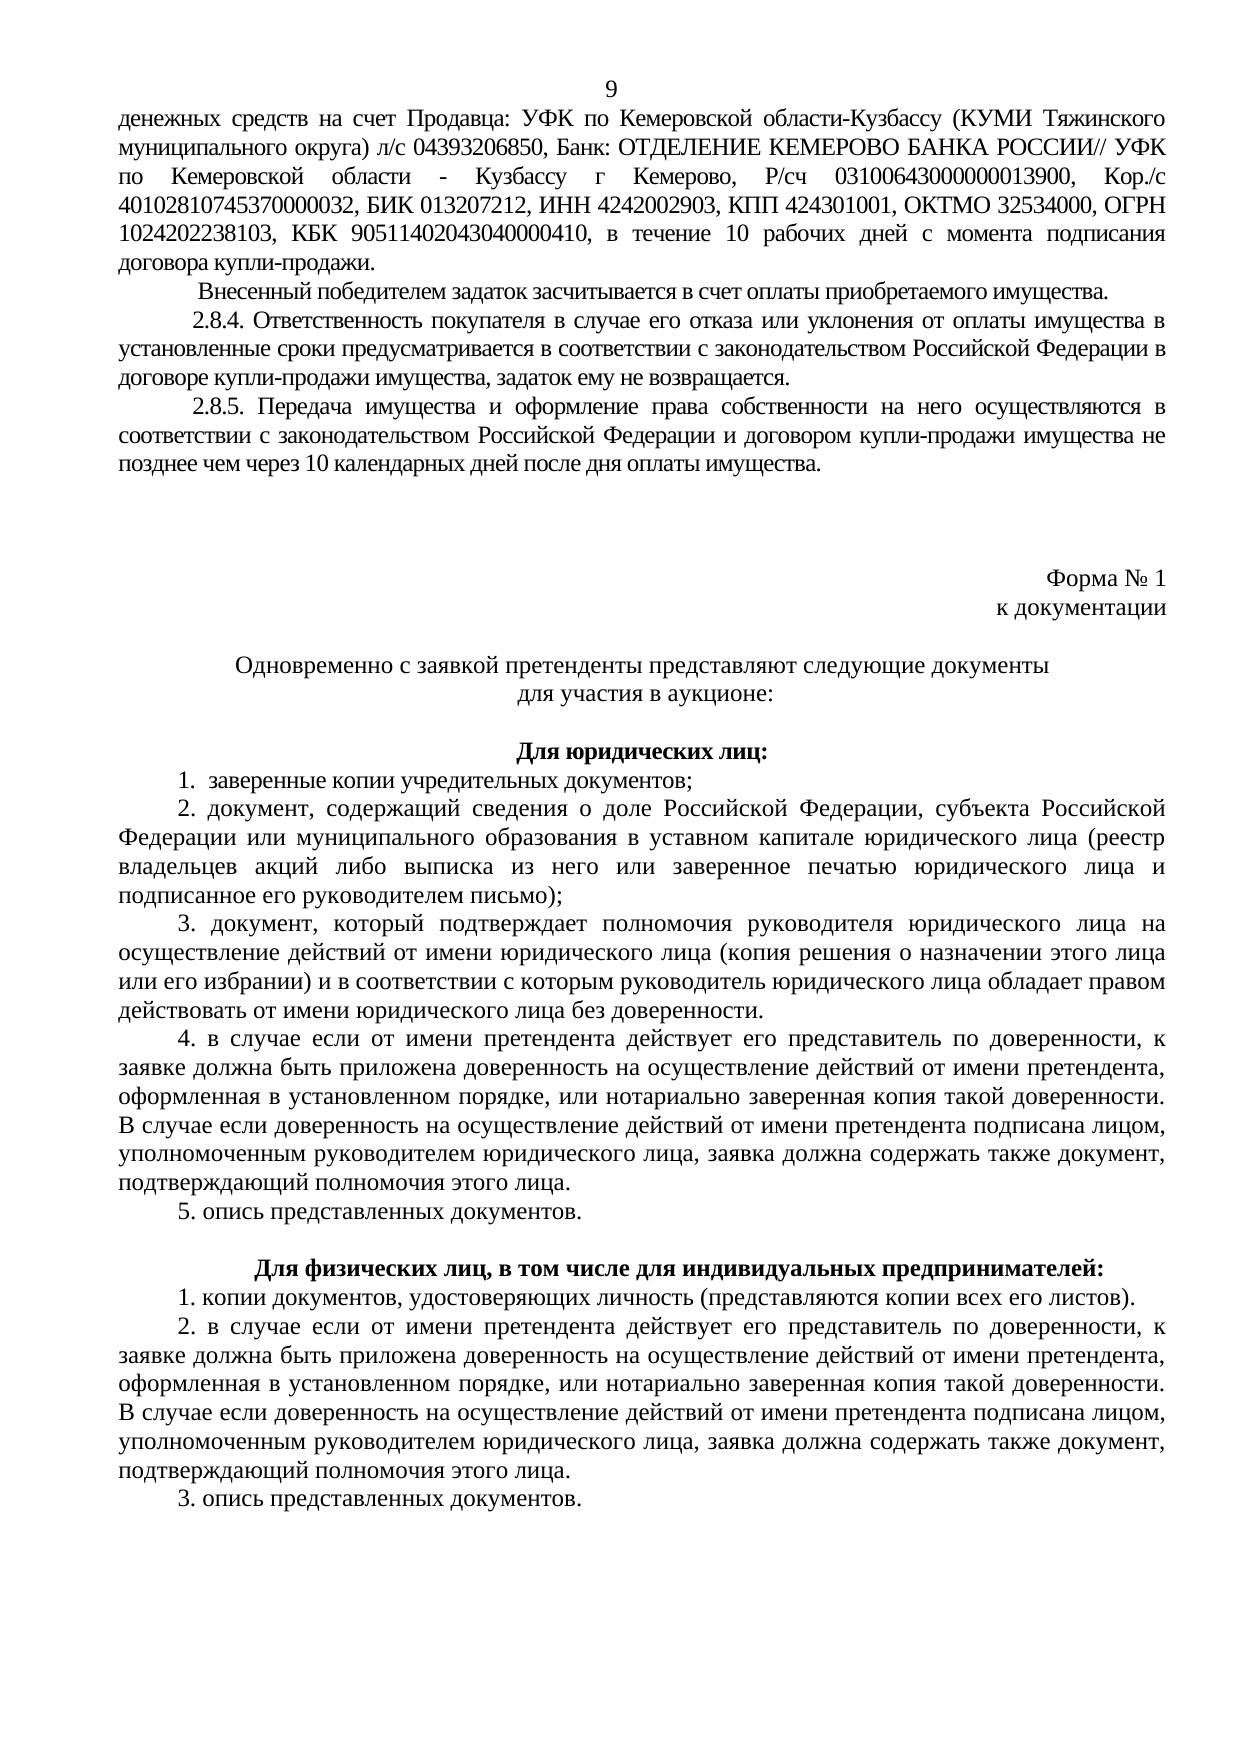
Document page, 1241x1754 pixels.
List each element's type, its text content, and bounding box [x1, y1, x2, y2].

text 5. опись представленных документов. [118, 1196, 1167, 1225]
text для участия в аукционе: [118, 678, 1167, 707]
text 1. копии документов, удостоверяющих личность (представляются копии всех его листов). [118, 1282, 1167, 1311]
text 2.8.5. Передача имущества и оформление права собственности на него осуществляются в соответствии с законодательством Российской Федерации и договором купли-продажи имущества не позднее чем через 10 календарных дней после дня оплаты имущества. [118, 391, 1167, 477]
text 1. заверенные копии учредительных документов; [118, 765, 1167, 793]
text Для юридических лиц: [118, 736, 1167, 765]
text Для физических лиц, в том числе для индивидуальных предпринимателей: [118, 1253, 1167, 1282]
text Форма № 1 [118, 563, 1167, 592]
text 2. документ, содержащий сведения о доле Российской Федерации, субъекта Российской Федерации или муниципального образования в уставном капитале юридического лица (реестр владельцев акций либо выписка из него или заверенное печатью юридического лица и подписанное его руководителем письмо); [118, 793, 1167, 908]
text 2. в случае если от имени претендента действует его представитель по доверенности, к заявке должна быть приложена доверенность на осуществление действий от имени претендента, оформленная в установленном порядке, или нотариально заверенная копия такой доверенности. В случае если доверенность на осуществление действий от имени претендента подписана лицом, уполномоченным руководителем юридического лица, заявка должна содержать также документ, подтверждающий полномочия этого лица. [118, 1311, 1167, 1483]
text 4. в случае если от имени претендента действует его представитель по доверенности, к заявке должна быть приложена доверенность на осуществление действий от имени претендента, оформленная в установленном порядке, или нотариально заверенная копия такой доверенности. В случае если доверенность на осуществление действий от имени претендента подписана лицом, уполномоченным руководителем юридического лица, заявка должна содержать также документ, подтверждающий полномочия этого лица. [118, 1023, 1167, 1196]
text Одновременно с заявкой претенденты представляют следующие документы [118, 650, 1167, 678]
text Внесенный победителем задаток засчитывается в счет оплаты приобретаемого имущества. [118, 276, 1167, 305]
text 3. опись представленных документов. [118, 1483, 1167, 1512]
text к документации [118, 592, 1167, 621]
text 2.8.4. Ответственность покупателя в случае его отказа или уклонения от оплаты имущества в установленные сроки предусматривается в соответствии с законодательством Российской Федерации в договоре купли-продажи имущества, задаток ему не возвращается. [118, 305, 1167, 391]
text 3. документ, который подтверждает полномочия руководителя юридического лица на осуществление действий от имени юридического лица (копия решения о назначении этого лица или его избрании) и в соответствии с которым руководитель юридического лица обладает правом действовать от имени юридического лица без доверенности. [118, 908, 1167, 1023]
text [118, 103, 1167, 276]
